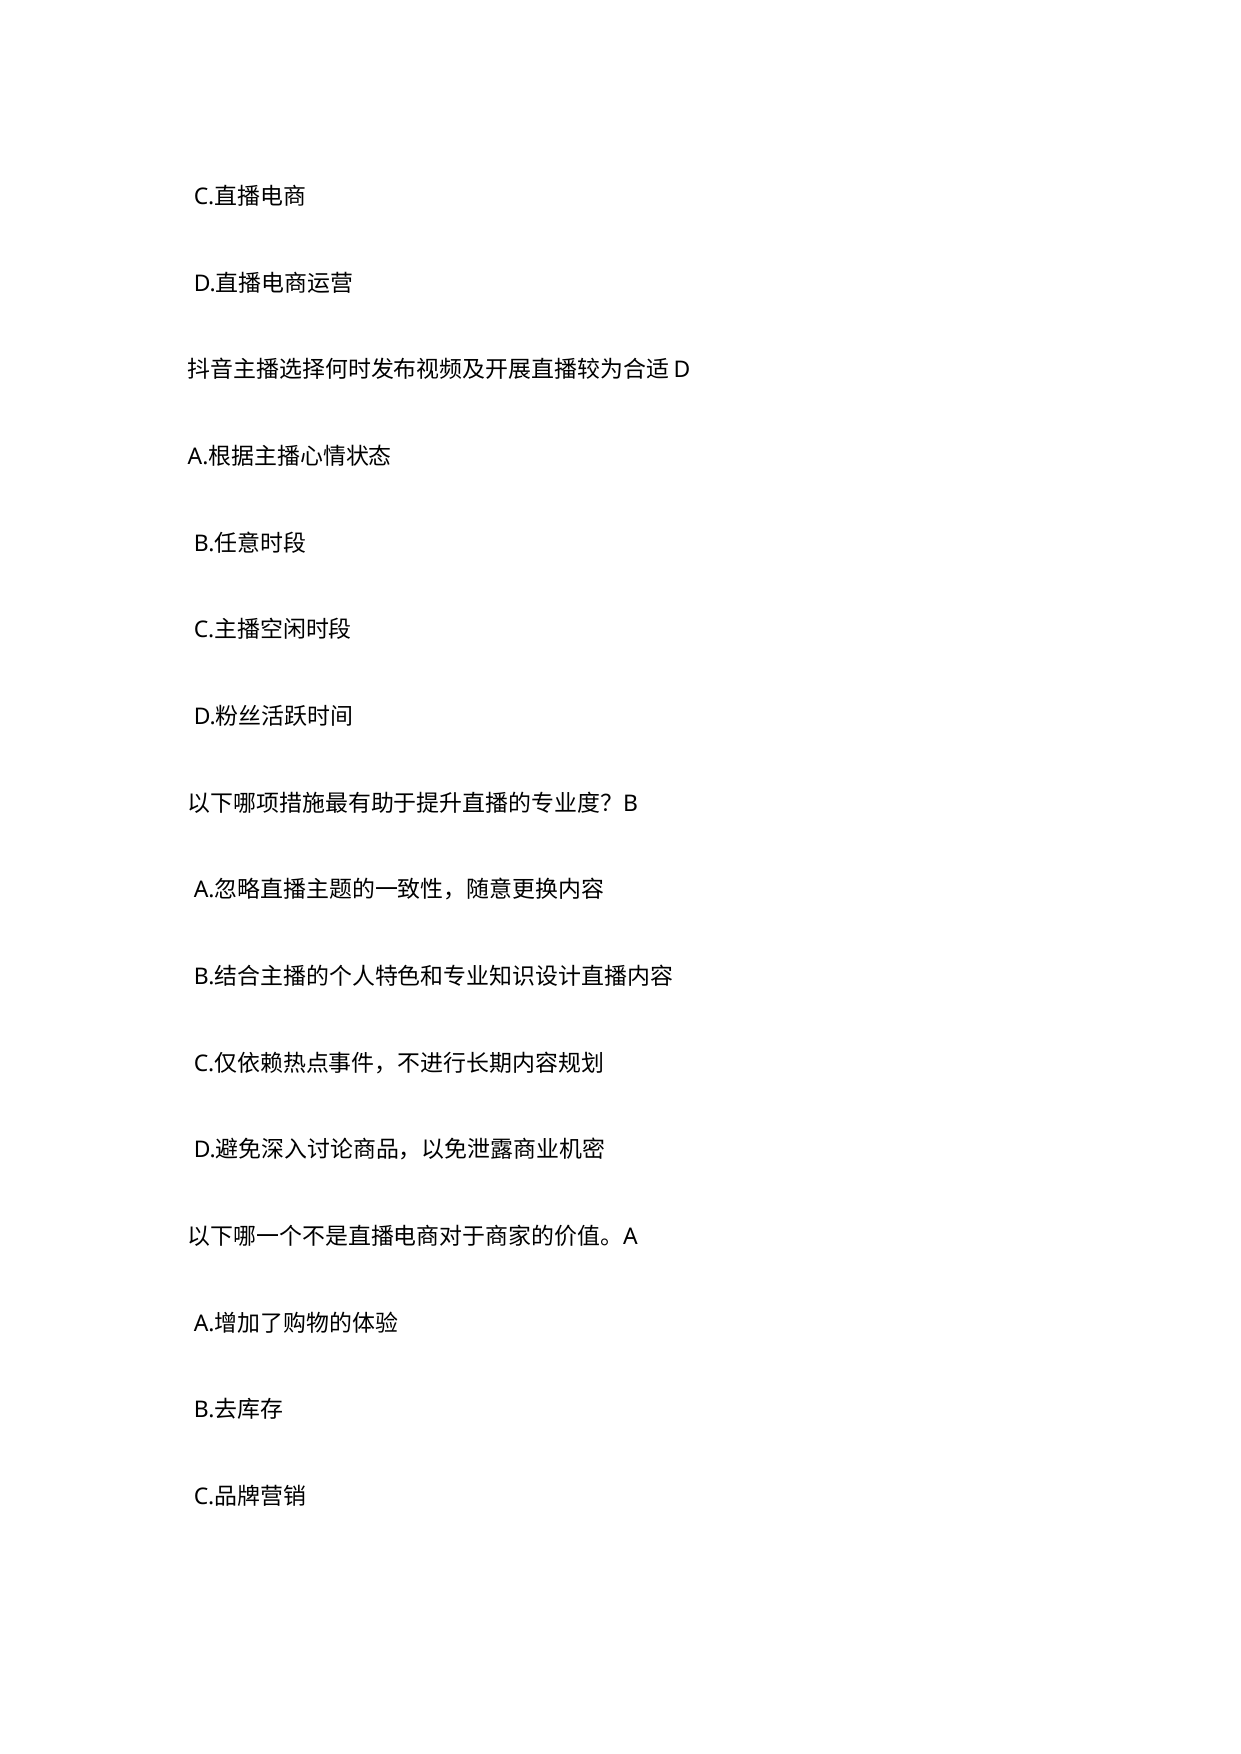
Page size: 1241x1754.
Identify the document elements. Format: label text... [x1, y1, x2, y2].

text B.去库存 [187, 1375, 1053, 1440]
text 抖音主播选择何时发布视频及开展直播较为合适D [187, 335, 1053, 400]
text B.任意时段 [187, 509, 1053, 574]
text A.根据主播心情状态 [187, 422, 1053, 487]
text 以下哪一个不是直播电商对于商家的价值。A [187, 1202, 1053, 1267]
text A.增加了购物的体验 [187, 1289, 1053, 1354]
text D.粉丝活跃时间 [187, 682, 1053, 747]
text D.直播电商运营 [187, 249, 1053, 314]
text 以下哪项措施最有助于提升直播的专业度？B [187, 769, 1053, 834]
text C.品牌营销 [187, 1462, 1053, 1527]
text C.仅依赖热点事件，不进行长期内容规划 [187, 1029, 1053, 1094]
text C.直播电商 [187, 162, 1053, 227]
text A.忽略直播主题的一致性，随意更换内容 [187, 855, 1053, 920]
text D.避免深入讨论商品，以免泄露商业机密 [187, 1115, 1053, 1180]
text B.结合主播的个人特色和专业知识设计直播内容 [187, 942, 1053, 1007]
text C.主播空闲时段 [187, 595, 1053, 660]
